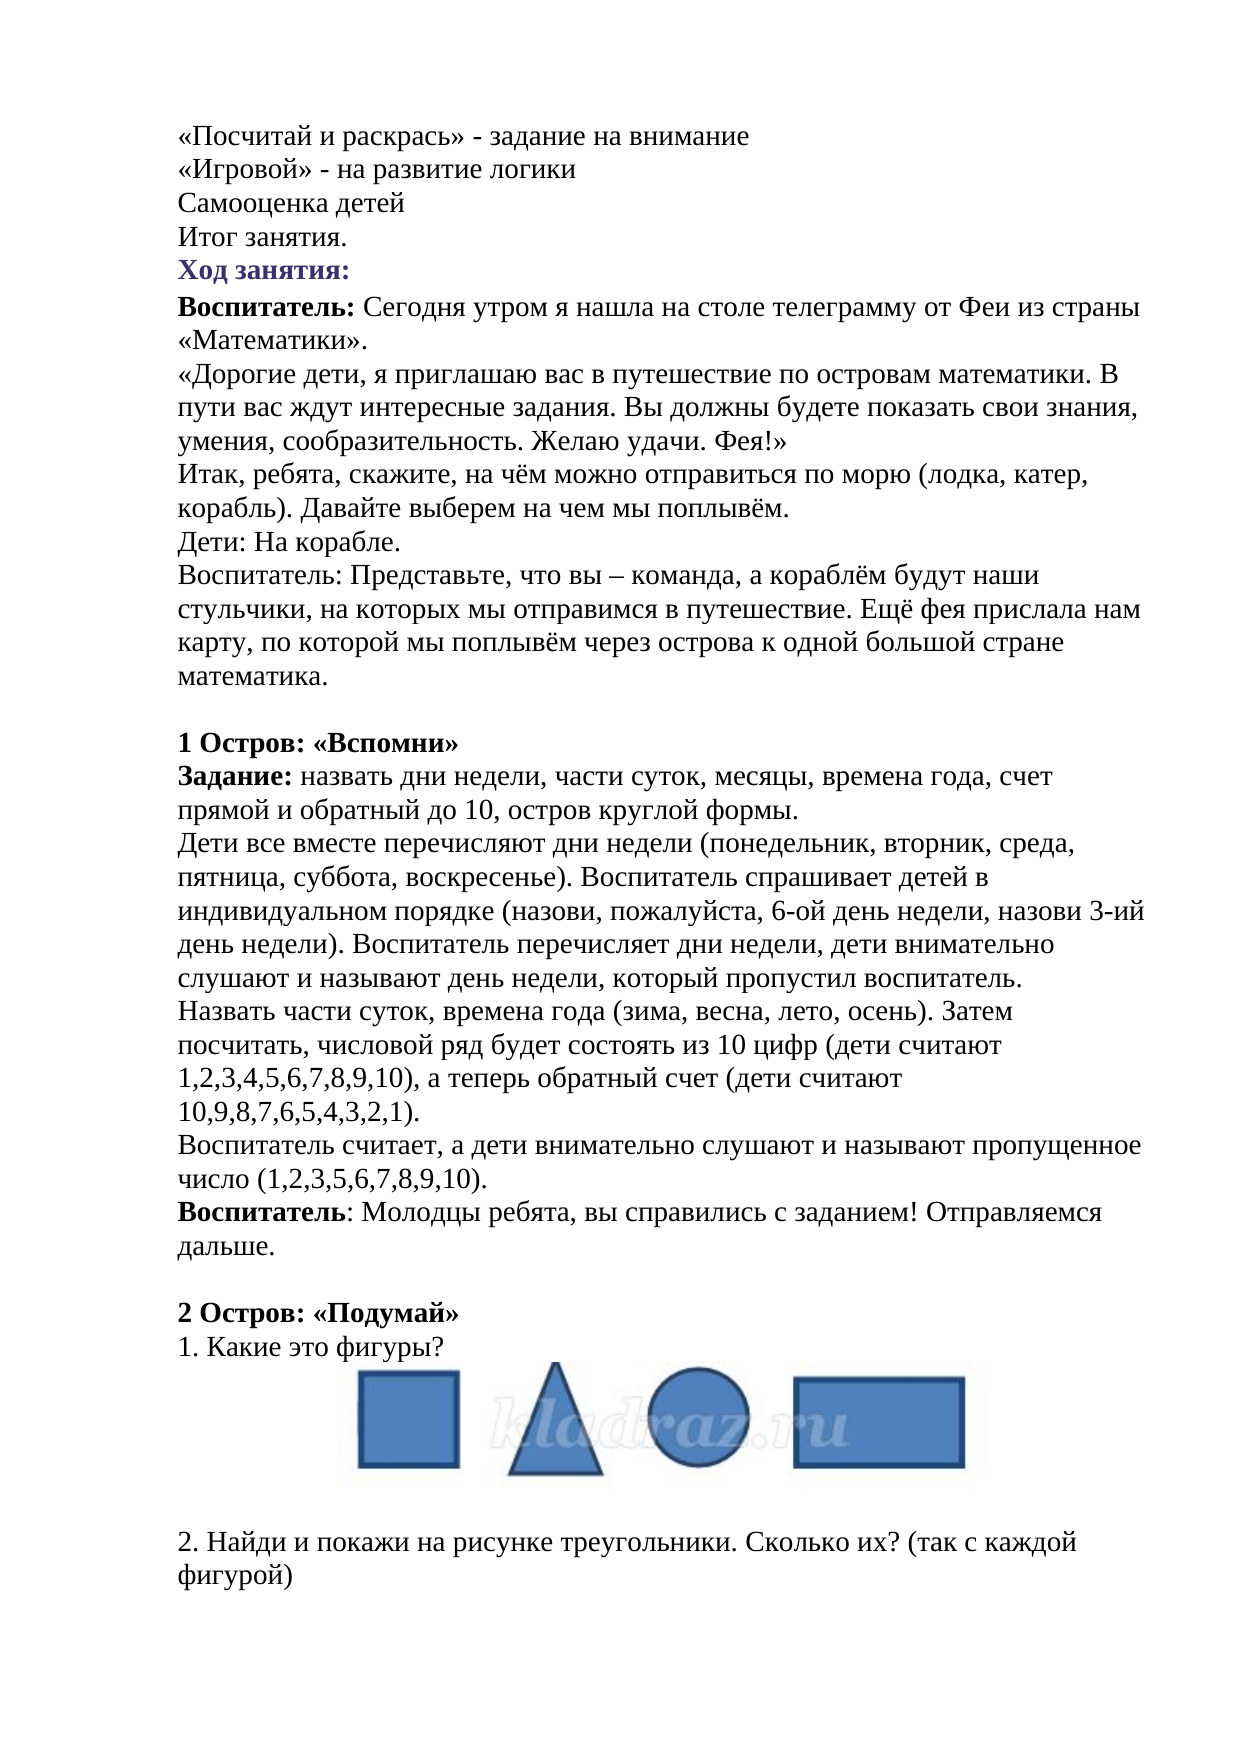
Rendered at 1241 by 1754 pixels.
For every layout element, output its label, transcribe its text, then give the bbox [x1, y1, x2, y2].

text Ход занятия: [177, 252, 1152, 286]
picture [337, 1362, 992, 1491]
text 2. Найди и покажи на рисунке треугольники. Сколько их? (так с каждой фигурой) [177, 1490, 1152, 1591]
text Назвать части суток, времена года (зима, весна, лето, осень). Затем посчитать, числовой ряд будет состоять из 10 цифр (дети считают 1,2,3,4,5,6,7,8,9,10), а теперь обратный счет (дети считают 10,9,8,7,6,5,4,3,2,1). Воспитатель считает, а дети внимательно слушают и называют пропущенное число (1,2,3,5,6,7,8,9,10). Воспитатель: Молодцы ребята, вы справились с заданием! Отправляемся дальше. 2 Остров: «Подумай» 1. Какие это фигуры? [177, 993, 1152, 1362]
text Воспитатель: Сегодня утром я нашла на столе телеграмму от Феи из страны «Математики». «Дорогие дети, я приглашаю вас в путешествие по островам математики. В пути вас ждут интересные задания. Вы должны будете показать свои знания, умения, сообразительность. Желаю удачи. Фея!» Итак, ребята, скажите, на чём можно отправиться по морю (лодка, катер, корабль). Давайте выберем на чем мы поплывём. Дети: На корабле. Воспитатель: Представьте, что вы – команда, а кораблём будут наши стульчики, на которых мы отправимся в путешествие. Ещё фея прислала нам карту, по которой мы поплывём через острова к одной большой стране математика. 1 Остров: «Вспомни» Задание: назвать дни недели, части суток, месяцы, времена года, счет прямой и обратный до 10, остров круглой формы. Дети все вместе перечисляют дни недели (понедельник, вторник, среда, пятница, суббота, воскресенье). Воспитатель спрашивает детей в индивидуальном порядке (назови, пожалуйста, 6-ой день недели, назови 3-ий день недели). Воспитатель перечисляет дни недели, дети внимательно слушают и называют день недели, который пропустил воспитатель. [177, 289, 1152, 993]
